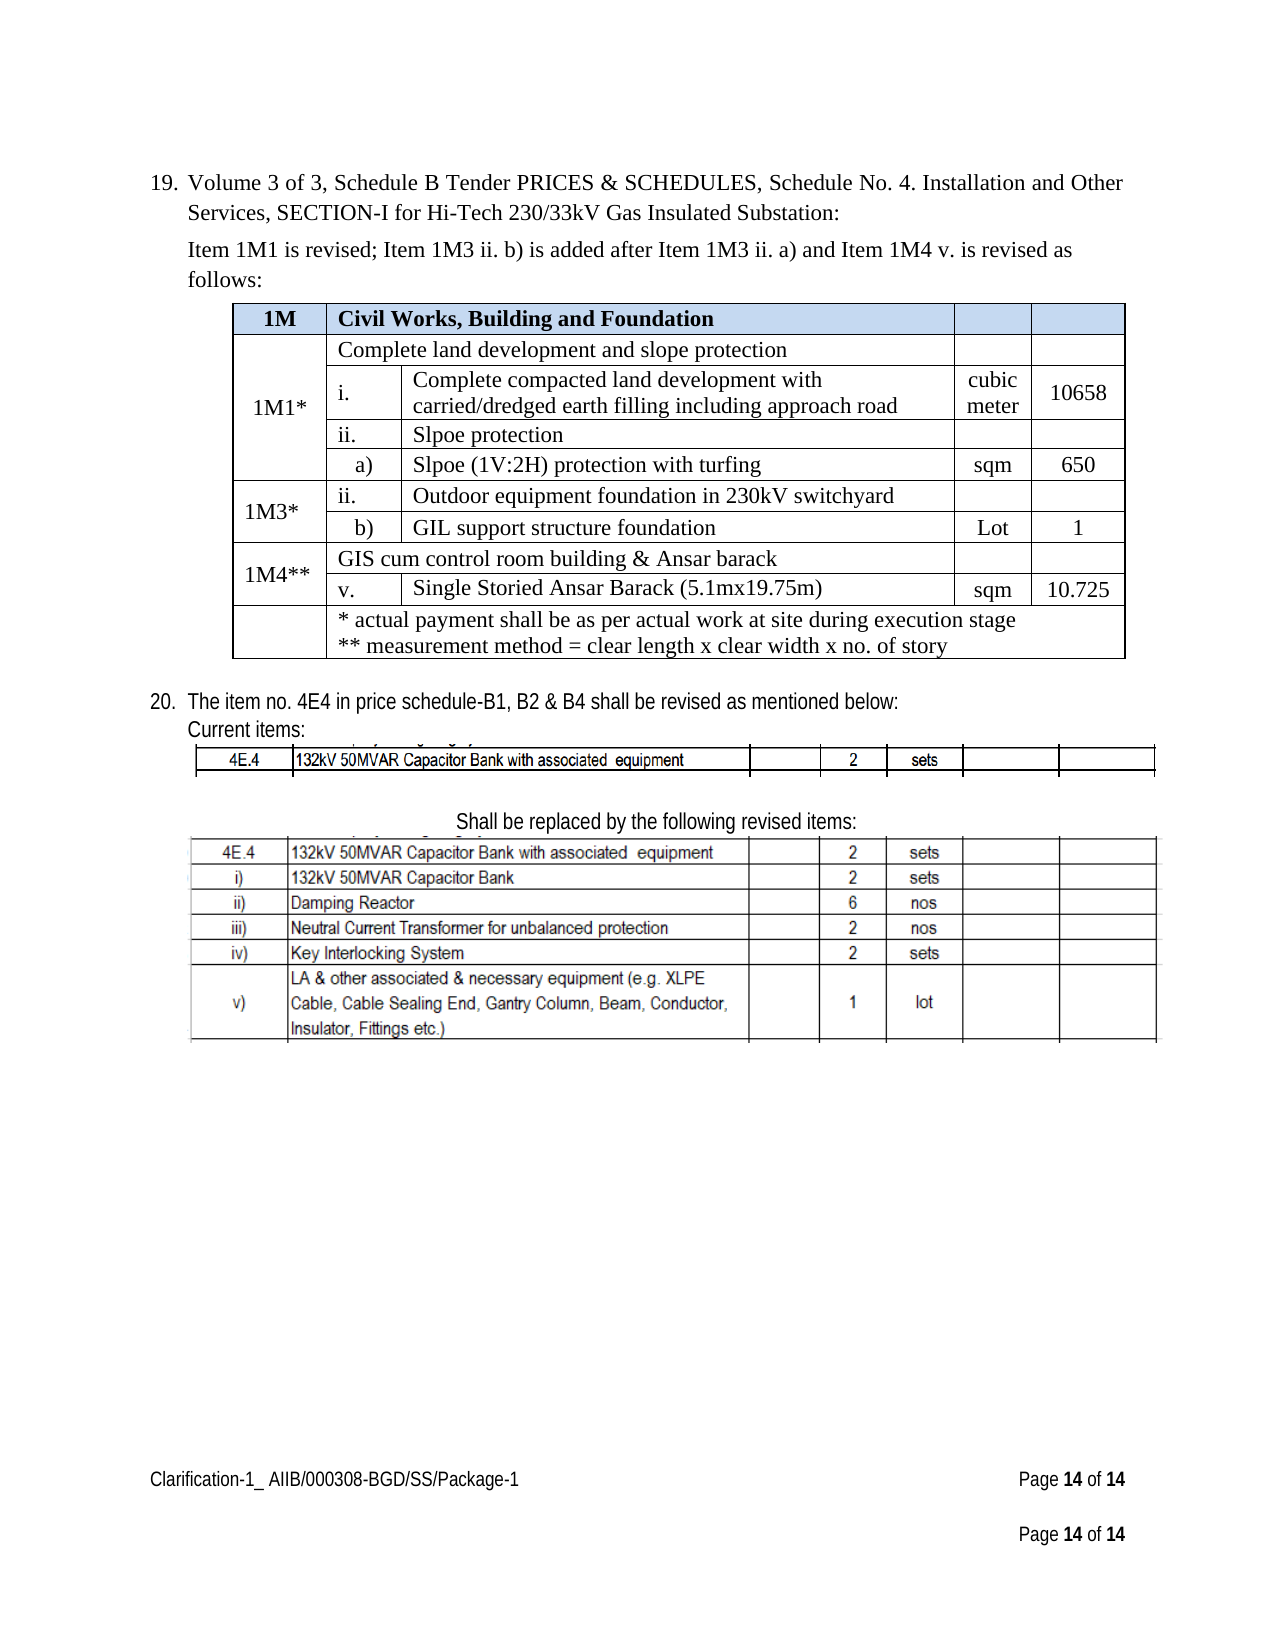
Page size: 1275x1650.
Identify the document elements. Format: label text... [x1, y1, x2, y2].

table_cell [234, 606, 326, 658]
table_header 1M [234, 304, 326, 334]
table_cell [1032, 481, 1124, 511]
table_cell cubic meter [955, 366, 1031, 419]
picture [187, 744, 1163, 777]
table_cell [1032, 420, 1124, 448]
table_cell GIS cum control room building & Ansar barack [327, 543, 954, 573]
table_cell Lot [955, 512, 1031, 542]
table_cell [955, 420, 1031, 448]
table_cell b) [327, 512, 401, 542]
table_cell 1M3* [234, 481, 326, 542]
table_cell 650 [1032, 449, 1124, 479]
table_cell Slpoe (1V:2H) protection with turfing [402, 449, 954, 479]
table_cell GIL support structure foundation [402, 512, 954, 542]
table_cell 10.725 [1032, 574, 1124, 604]
table_cell sqm [955, 449, 1031, 479]
table_cell Complete land development and slope protection [327, 335, 954, 365]
text Item 1M1 is revised; Item 1M3 ii. b) is added after Item 1M3 ii. a) and Item 1M4 v. is revised as follows: [187, 236, 1125, 292]
table_cell * actual payment shall be as per actual work at site during execution stage ** measurement method = clear length x clear width x no. of story [327, 606, 1124, 658]
table_cell a) [327, 449, 401, 479]
table_cell [955, 481, 1031, 511]
list Volume 3 of 3, Schedule B Tender PRICES & SCHEDULES, Schedule No. 4. Installation and Other Services, SECTION-I for Hi-Tech 230/33kV Gas Insulated Substation: [150, 169, 1125, 226]
table_header [955, 304, 1031, 334]
picture [187, 836, 1163, 1043]
table_cell [955, 543, 1031, 573]
table_cell 1M1* [234, 335, 326, 479]
table_cell ii. [327, 481, 401, 511]
list Current items: [187, 716, 1125, 743]
list The item no. 4E4 in price schedule-B1, B2 & B4 shall be revised as mentioned below: [150, 688, 1125, 714]
table_cell Complete compacted land development with carried/dredged earth filling including approach road [402, 366, 954, 419]
table_cell v. [327, 574, 401, 604]
table_cell Outdoor equipment foundation in 230kV switchyard [402, 481, 954, 511]
table_cell [1032, 335, 1124, 365]
table_cell 10658 [1032, 366, 1124, 419]
table_header Civil Works, Building and Foundation [327, 304, 954, 334]
table_cell i. [327, 366, 401, 419]
table_cell 1M4** [234, 543, 326, 604]
table_cell [1032, 543, 1124, 573]
table_header [1032, 304, 1124, 334]
table_cell 1 [1032, 512, 1124, 542]
table_cell ii. [327, 420, 401, 448]
table_cell Single Storied Ansar Barack (5.1mx19.75m) [402, 574, 954, 604]
table_cell Slpoe protection [402, 420, 954, 448]
table_cell [955, 335, 1031, 365]
list Shall be replaced by the following revised items: [187, 808, 1125, 834]
table_cell sqm [955, 574, 1031, 604]
